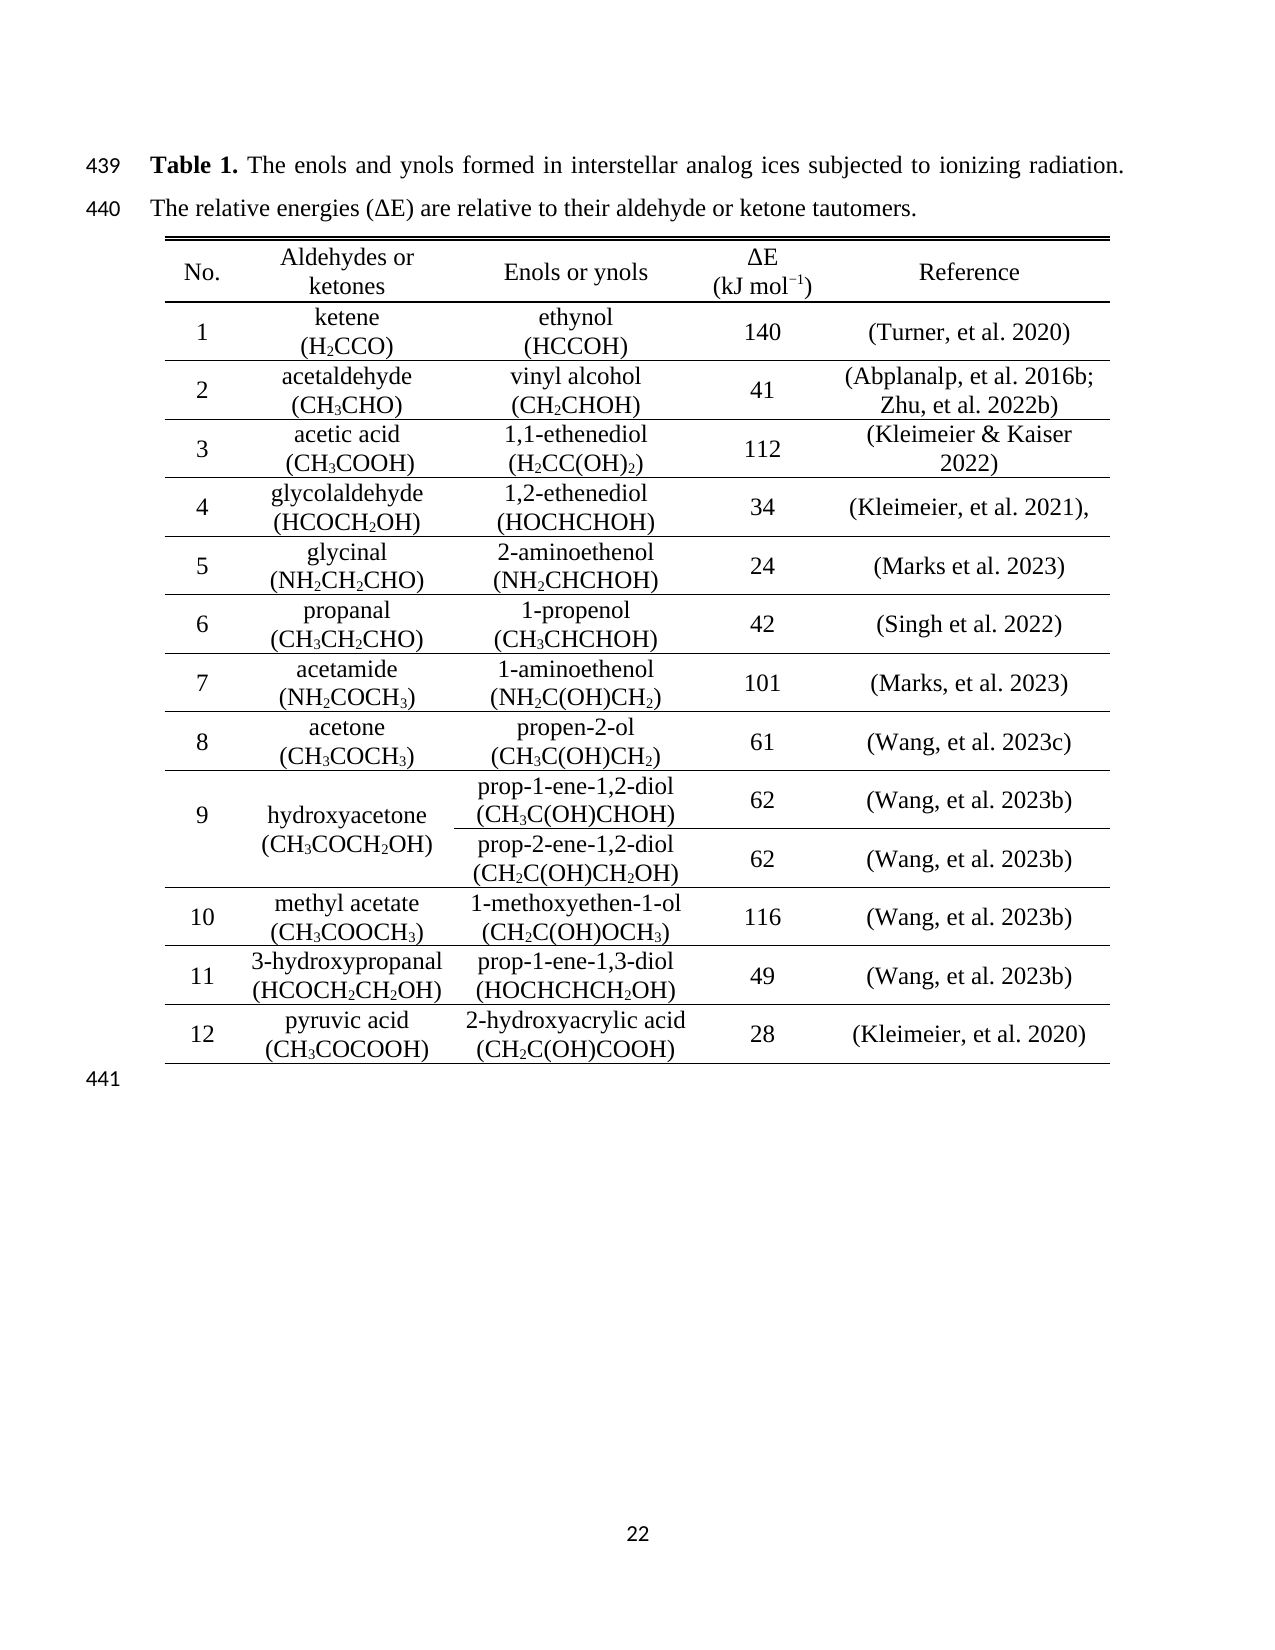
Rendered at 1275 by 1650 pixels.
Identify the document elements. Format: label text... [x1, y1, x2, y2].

table_cell ketene (H2CCO) [240, 303, 454, 360]
table_cell 8 [165, 712, 239, 770]
table_header No. [165, 241, 239, 301]
table_cell 1-aminoethenol (NH2C(OH)CH2) [454, 654, 697, 711]
table_cell 140 [697, 303, 828, 360]
table_cell 6 [165, 595, 239, 653]
table_cell 41 [697, 361, 828, 418]
text Table 1. The enols and ynols formed in interstellar analog ices subjected to ionizing radiation. The relative energies (ΔE) are relative to their aldehyde or ketone tautomers. [150, 150, 1125, 222]
table_cell 61 [697, 712, 828, 770]
table_cell 1-methoxyethen-1-ol (CH2C(OH)OCH3) [454, 888, 697, 945]
table_cell 9 [165, 771, 239, 887]
table_cell 3 [165, 420, 239, 477]
table_cell 2 [165, 361, 239, 418]
table_cell 49 [697, 946, 828, 1004]
table_cell 1,2-ethenediol (HOCHCHOH) [454, 478, 697, 536]
table_cell 1,1-ethenediol (H2CC(OH)2) [454, 420, 697, 477]
table_cell (Kleimeier, et al. 2020) [828, 1005, 1110, 1062]
table_cell propanal (CH3CH2CHO) [240, 595, 454, 653]
table_cell 12 [165, 1005, 239, 1062]
table_cell 42 [697, 595, 828, 653]
table_cell ethynol (HCCOH) [454, 303, 697, 360]
table_cell 101 [697, 654, 828, 711]
table_cell (Turner, et al. 2020) [828, 303, 1110, 360]
table_cell 3-hydroxypropanal (HCOCH2CH2OH) [240, 946, 454, 1004]
table_cell 34 [697, 478, 828, 536]
table_cell vinyl alcohol (CH2CHOH) [454, 361, 697, 418]
table_cell 11 [165, 946, 239, 1004]
table_cell 4 [165, 478, 239, 536]
table_header Enols or ynols [454, 241, 697, 301]
table_cell acetone (CH3COCH3) [240, 712, 454, 770]
table_cell 116 [697, 888, 828, 945]
table_cell 1 [165, 303, 239, 360]
table_cell 2-aminoethenol (NH2CHCHOH) [454, 537, 697, 594]
table_cell pyruvic acid (CH3COCOOH) [240, 1005, 454, 1062]
table_cell prop-1-ene-1,2-diol (CH3C(OH)CHOH) [454, 771, 697, 828]
table_cell acetaldehyde (CH3CHO) [240, 361, 454, 418]
table_cell 1-propenol (CH3CHCHOH) [454, 595, 697, 653]
table_cell glycinal (NH2CH2CHO) [240, 537, 454, 594]
table_cell 10 [165, 888, 239, 945]
table_cell 62 [697, 771, 828, 828]
table_cell methyl acetate (CH3COOCH3) [240, 888, 454, 945]
table_cell propen-2-ol (CH3C(OH)CH2) [454, 712, 697, 770]
table_cell (Singh et al. 2022) [828, 595, 1110, 653]
table_cell (Marks et al. 2023) [828, 537, 1110, 594]
table_header Reference [828, 241, 1110, 301]
table_cell (Abplanalp, et al. 2016b; Zhu, et al. 2022b) [828, 361, 1110, 418]
table_cell (Wang, et al. 2023b) [828, 946, 1110, 1004]
table_cell (Wang, et al. 2023b) [828, 829, 1110, 887]
table_cell 62 [697, 829, 828, 887]
table_cell glycolaldehyde (HCOCH2OH) [240, 478, 454, 536]
table_cell 7 [165, 654, 239, 711]
table_cell (Wang, et al. 2023b) [828, 771, 1110, 828]
table_header ΔE (kJ mol−1) [697, 241, 828, 301]
table_cell (Wang, et al. 2023b) [828, 888, 1110, 945]
table_cell (Kleimeier, et al. 2021), [828, 478, 1110, 536]
table_cell acetamide (NH2COCH3) [240, 654, 454, 711]
table_cell (Wang, et al. 2023c) [828, 712, 1110, 770]
table_cell (Kleimeier & Kaiser 2022) [828, 420, 1110, 477]
table_cell 24 [697, 537, 828, 594]
table_cell acetic acid (CH3COOH) [240, 420, 454, 477]
table_cell 5 [165, 537, 239, 594]
table_cell 2-hydroxyacrylic acid (CH2C(OH)COOH) [454, 1005, 697, 1062]
table_cell 28 [697, 1005, 828, 1062]
table_cell prop-1-ene-1,3-diol (HOCHCHCH2OH) [454, 946, 697, 1004]
table_header Aldehydes or ketones [240, 241, 454, 301]
table_cell 112 [697, 420, 828, 477]
table_cell prop-2-ene-1,2-diol (CH2C(OH)CH2OH) [454, 829, 697, 887]
table_cell (Marks, et al. 2023) [828, 654, 1110, 711]
table_cell hydroxyacetone (CH3COCH2OH) [240, 771, 454, 887]
